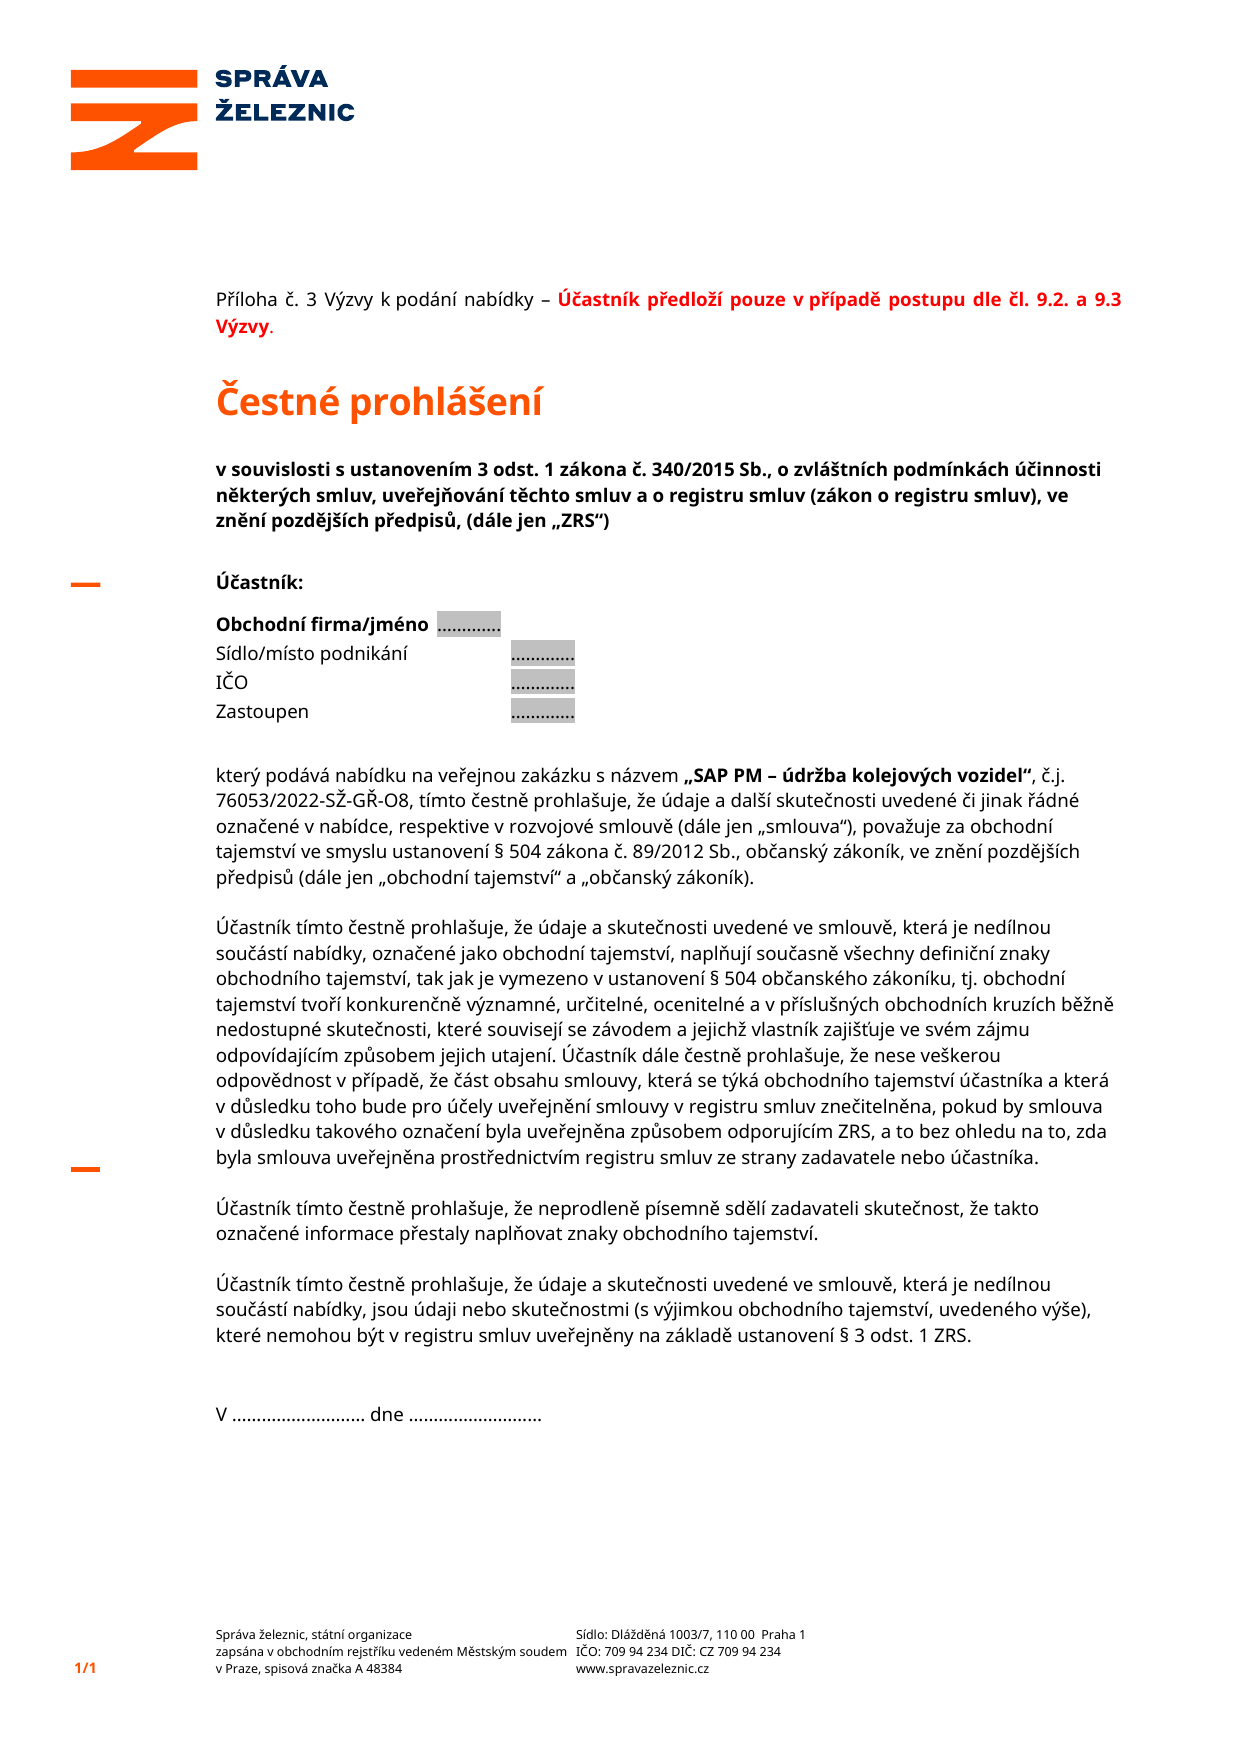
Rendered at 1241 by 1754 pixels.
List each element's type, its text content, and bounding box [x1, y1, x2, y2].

text Účastník tímto čestně prohlašuje, že údaje a skutečnosti uvedené ve smlouvě, která je nedílnou součástí nabídky, jsou údaji nebo skutečnostmi (s výjimkou obchodního tajemství, uvedeného výše), které nemohou být v registru smluv uveřejněny na základě ustanovení § 3 odst. 1 ZRS. [216, 1271, 1122, 1347]
text Obchodní firma/jméno …………. [216, 608, 1122, 637]
text který podává nabídku na veřejnou zakázku s názvem „SAP PM – údržba kolejových vozidel“, č.j. 76053/2022-SŽ-GŘ-O8, tímto čestně prohlašuje, že údaje a další skutečnosti uvedené či jinak řádné označené v nabídce, respektive v rozvojové smlouvě (dále jen „smlouva“), považuje za obchodní tajemství ve smyslu ustanovení § 504 zákona č. 89/2012 Sb., občanský zákoník, ve znění pozdějších předpisů (dále jen „obchodní tajemství“ a „občanský zákoník). [216, 762, 1122, 889]
text Příloha č. 3 Výzvy k podání nabídky – Účastník předloží pouze v případě postupu dle čl. 9.2. a 9.3 Výzvy. [216, 286, 1122, 339]
text Zastoupen …………. [216, 695, 1122, 724]
text V ……………………… dne ……………………… [216, 1398, 1121, 1427]
text Účastník tímto čestně prohlašuje, že údaje a skutečnosti uvedené ve smlouvě, která je nedílnou součástí nabídky, označené jako obchodní tajemství, naplňují současně všechny definiční znaky obchodního tajemství, tak jak je vymezeno v ustanovení § 504 občanského zákoníku, tj. obchodní tajemství tvoří konkurenčně významné, určitelné, ocenitelné a v příslušných obchodních kruzích běžně nedostupné skutečnosti, které souvisejí se závodem a jejichž vlastník zajišťuje ve svém zájmu odpovídajícím způsobem jejich utajení. Účastník dále čestně prohlašuje, že nese veškerou odpovědnost v případě, že část obsahu smlouvy, která se týká obchodního tajemství účastníka a která v důsledku toho bude pro účely uveřejnění smlouvy v registru smluv znečitelněna, pokud by smlouva v důsledku takového označení byla uveřejněna způsobem odporujícím ZRS, a to bez ohledu na to, zda byla smlouva uveřejněna prostřednictvím registru smluv ze strany zadavatele nebo účastníka. [216, 914, 1122, 1170]
subtitle Čestné prohlášení [216, 375, 1122, 426]
text Účastník: [216, 565, 1122, 596]
text v souvislosti s ustanovením 3 odst. 1 zákona č. 340/2015 Sb., o zvláštních podmínkách účinnosti některých smluv, uveřejňování těchto smluv a o registru smluv (zákon o registru smluv), ve znění pozdějších předpisů, (dále jen „ZRS“) [216, 456, 1122, 533]
text IČO …………. [216, 666, 1122, 695]
text Sídlo/místo podnikání …………. [216, 637, 1122, 666]
text Účastník tímto čestně prohlašuje, že neprodleně písemně sdělí zadavateli skutečnost, že takto označené informace přestaly naplňovat znaky obchodního tajemství. [216, 1195, 1122, 1246]
